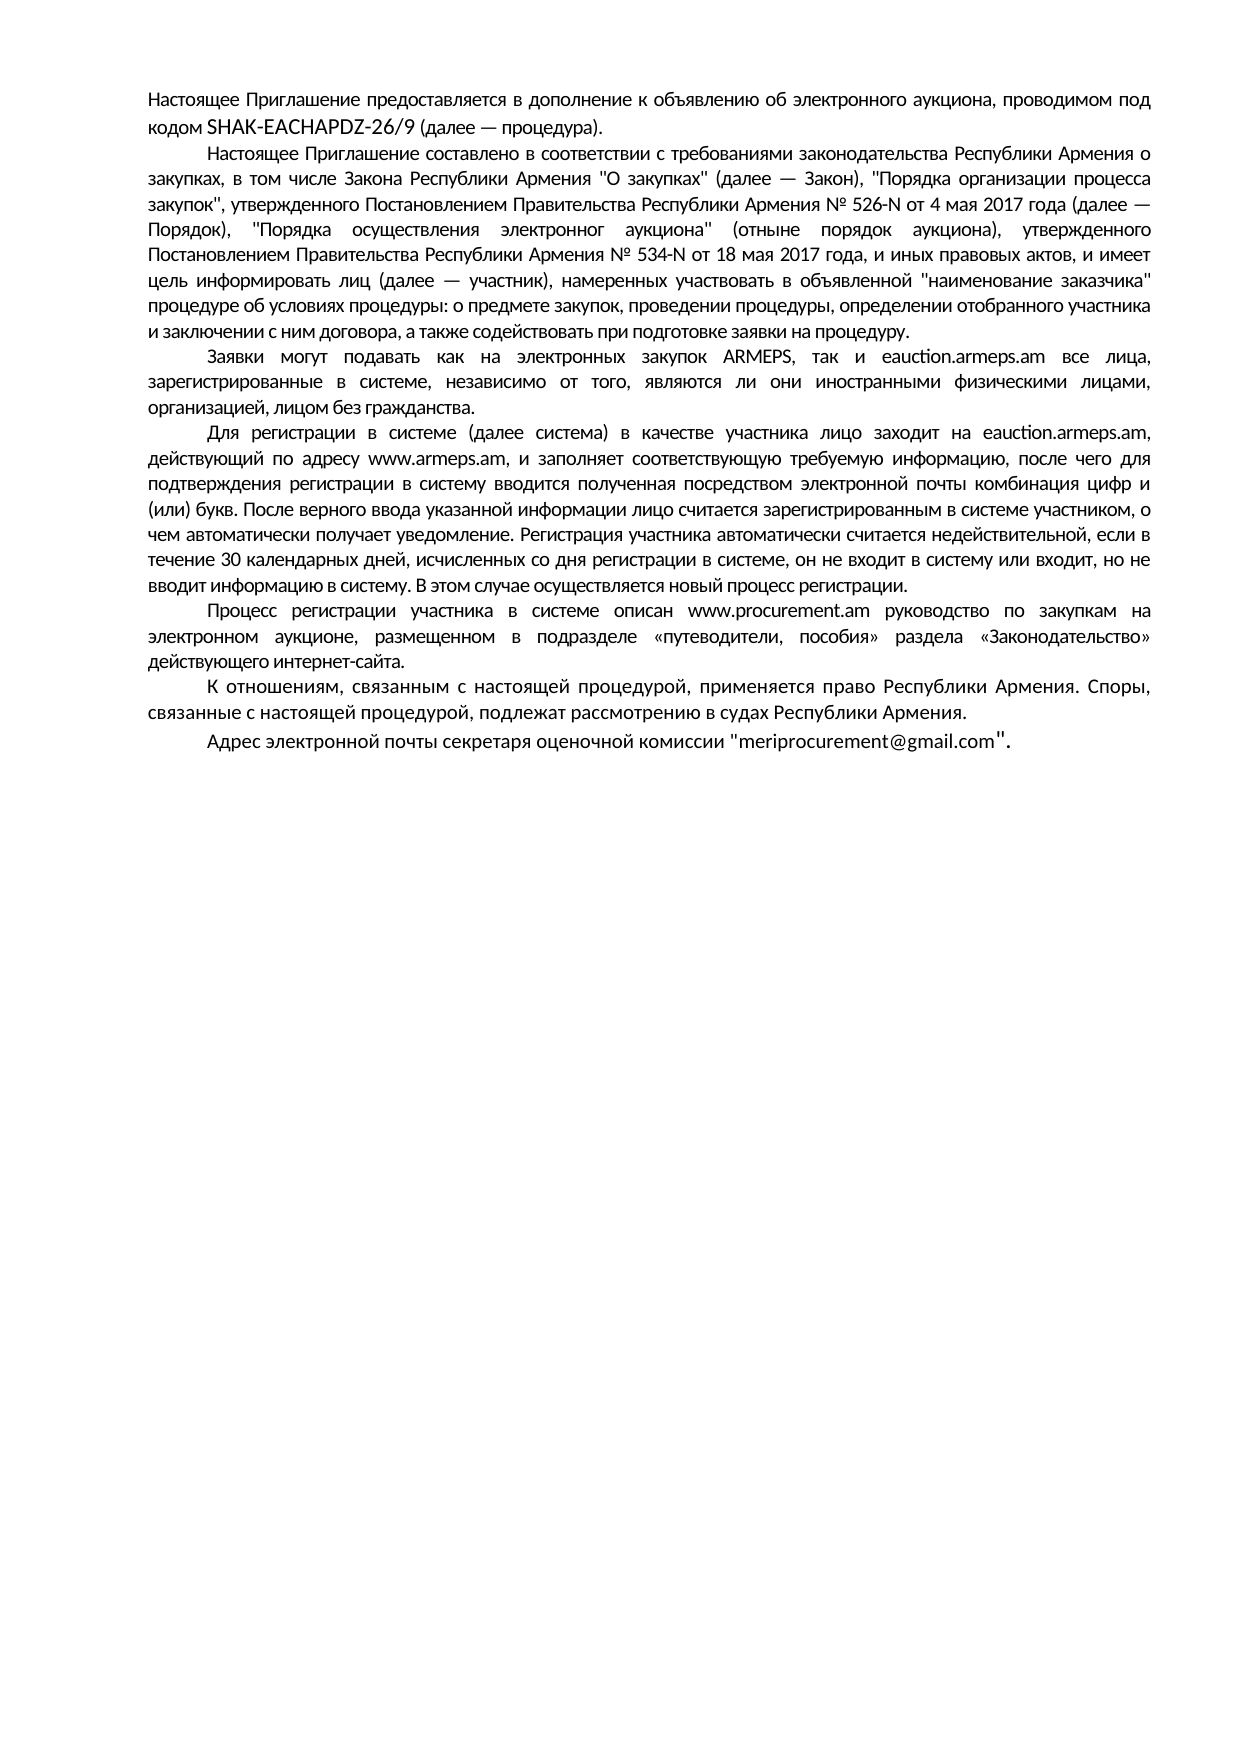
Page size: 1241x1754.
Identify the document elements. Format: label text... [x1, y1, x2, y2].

text Настоящее Приглашение составлено в соответствии с требованиями законодательства Республики Армения о закупках, в том числе Закона Республики Армения "О закупках" (далее — Закон), "Порядка организации процесса закупок", утвержденного Постановлением Правительства Республики Армения № 526-N от 4 мая 2017 года (далее — Порядок), "Порядка осуществления электронног аукциона" (отныне порядок аукциона), утвержденного Постановлением Правительства Республики Армения № 534-N от 18 мая 2017 года, и иных правовых актов, и имеет цель информировать лиц (далее — участник), намеренных участвовать в объявленной "наименование заказчика" процедуре об условиях процедуры: о предмете закупок, проведении процедуры, определении отобранного участника и заключении с ним договора, а также содействовать при подготовке заявки на процедуру. [148, 140, 1152, 343]
text Процесс регистрации участника в системе описан www.procurement.am руководство по закупкам на электронном аукционе, размещенном в подразделе «путеводители, пособия» раздела «Законодательство» действующего интернет-сайта. [148, 597, 1152, 674]
text Адрес электронной почты секретаря оценочной комиссии "meriprocurement@gmail.com". [148, 724, 1152, 755]
text Настоящее Приглашение предоставляется в дополнение к объявлению об электронного аукциона, проводимом под кодом SHAK-EACHAPDZ-26/9 (далее — процедура). [148, 86, 1152, 140]
text К отношениям, связанным с настоящей процедурой, применяется право Республики Армения. Споры, связанные с настоящей процедурой, подлежат рассмотрению в судах Республики Армения. [148, 674, 1152, 724]
text Заявки могут подавать как на электронных закупок ARMEPS, так и eauction.armeps.am все лица, зарегистрированные в системе, независимо от того, являются ли они иностранными физическими лицами, организацией, лицом без гражданства. [148, 343, 1152, 419]
text Для регистрации в системе (далее система) в качестве участника лицо заходит на eauction.armeps.am, действующий по адресу www.armeps.am, и заполняет соответствующую требуемую информацию, после чего для подтверждения регистрации в систему вводится полученная посредством электронной почты комбинация цифр и (или) букв. После верного ввода указанной информации лицо считается зарегистрированным в системе участником, о чем автоматически получает уведомление. Регистрация участника автоматически считается недействительной, если в течение 30 календарных дней, исчисленных со дня регистрации в системе, он не входит в систему или входит, но не вводит информацию в систему. В этом случае осуществляется новый процесс регистрации. [148, 419, 1152, 597]
